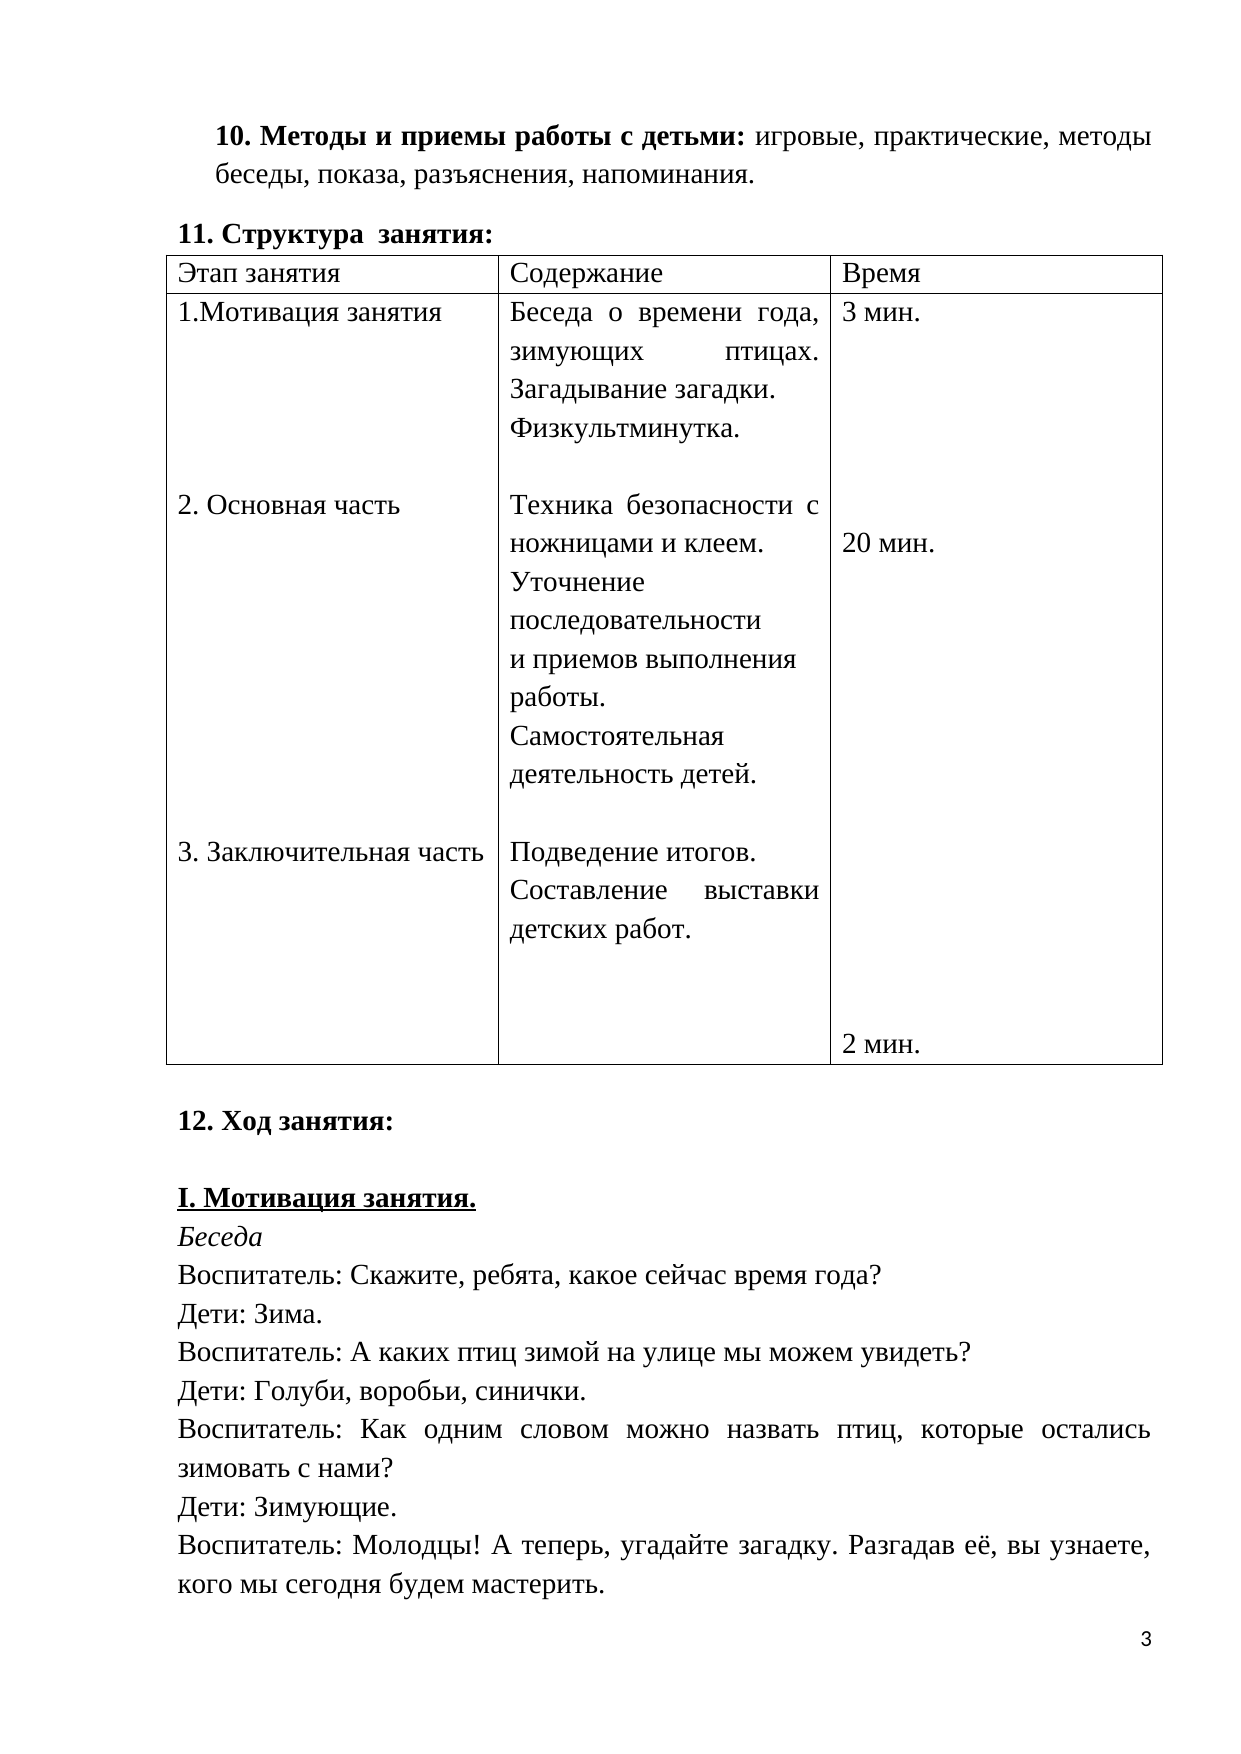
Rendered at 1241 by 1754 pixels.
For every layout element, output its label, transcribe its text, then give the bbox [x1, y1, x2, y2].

table_header Время [831, 256, 1162, 293]
text 12. Ход занятия: [177, 1103, 1152, 1137]
text Дети: Голуби, воробьи, синички. [177, 1373, 1152, 1407]
table_cell 3 мин. 20 мин. 2 мин. [831, 294, 1162, 1064]
text Воспитатель: А каких птиц зимой на улице мы можем увидеть? [177, 1334, 1152, 1368]
table_cell Беседа о времени года, зимующих птицах. Загадывание загадки. Физкультминутка. Техника безопасности с ножницами и клеем. Уточнение последовательности и приемов выполнения работы. Самостоятельная деятельность детей. Подведение итогов. Составление выставки детских работ. [499, 294, 830, 1064]
text I. Мотивация занятия. [177, 1180, 1152, 1214]
table_header Этап занятия [167, 256, 498, 293]
table_cell 1.Мотивация занятия 2. Основная часть 3. Заключительная часть [167, 294, 498, 1064]
text 11. Структура занятия: [177, 216, 1152, 249]
table_header Содержание [499, 256, 830, 293]
text Воспитатель: Скажите, ребята, какое сейчас время года? [177, 1257, 1152, 1291]
text Беседа [177, 1219, 1152, 1252]
text Дети: Зимующие. [177, 1489, 1152, 1522]
text Воспитатель: Как одним словом можно назвать птиц, которые остались зимовать с нами? [177, 1412, 1152, 1484]
text Воспитатель: Молодцы! А теперь, угадайте загадку. Разгадав её, вы узнаете, кого мы сегодня будем мастерить. [177, 1527, 1152, 1599]
text 10. Методы и приемы работы с детьми: игровые, практические, методы беседы, показа, разъяснения, напоминания. [215, 118, 1152, 190]
text Дети: Зима. [177, 1296, 1152, 1329]
